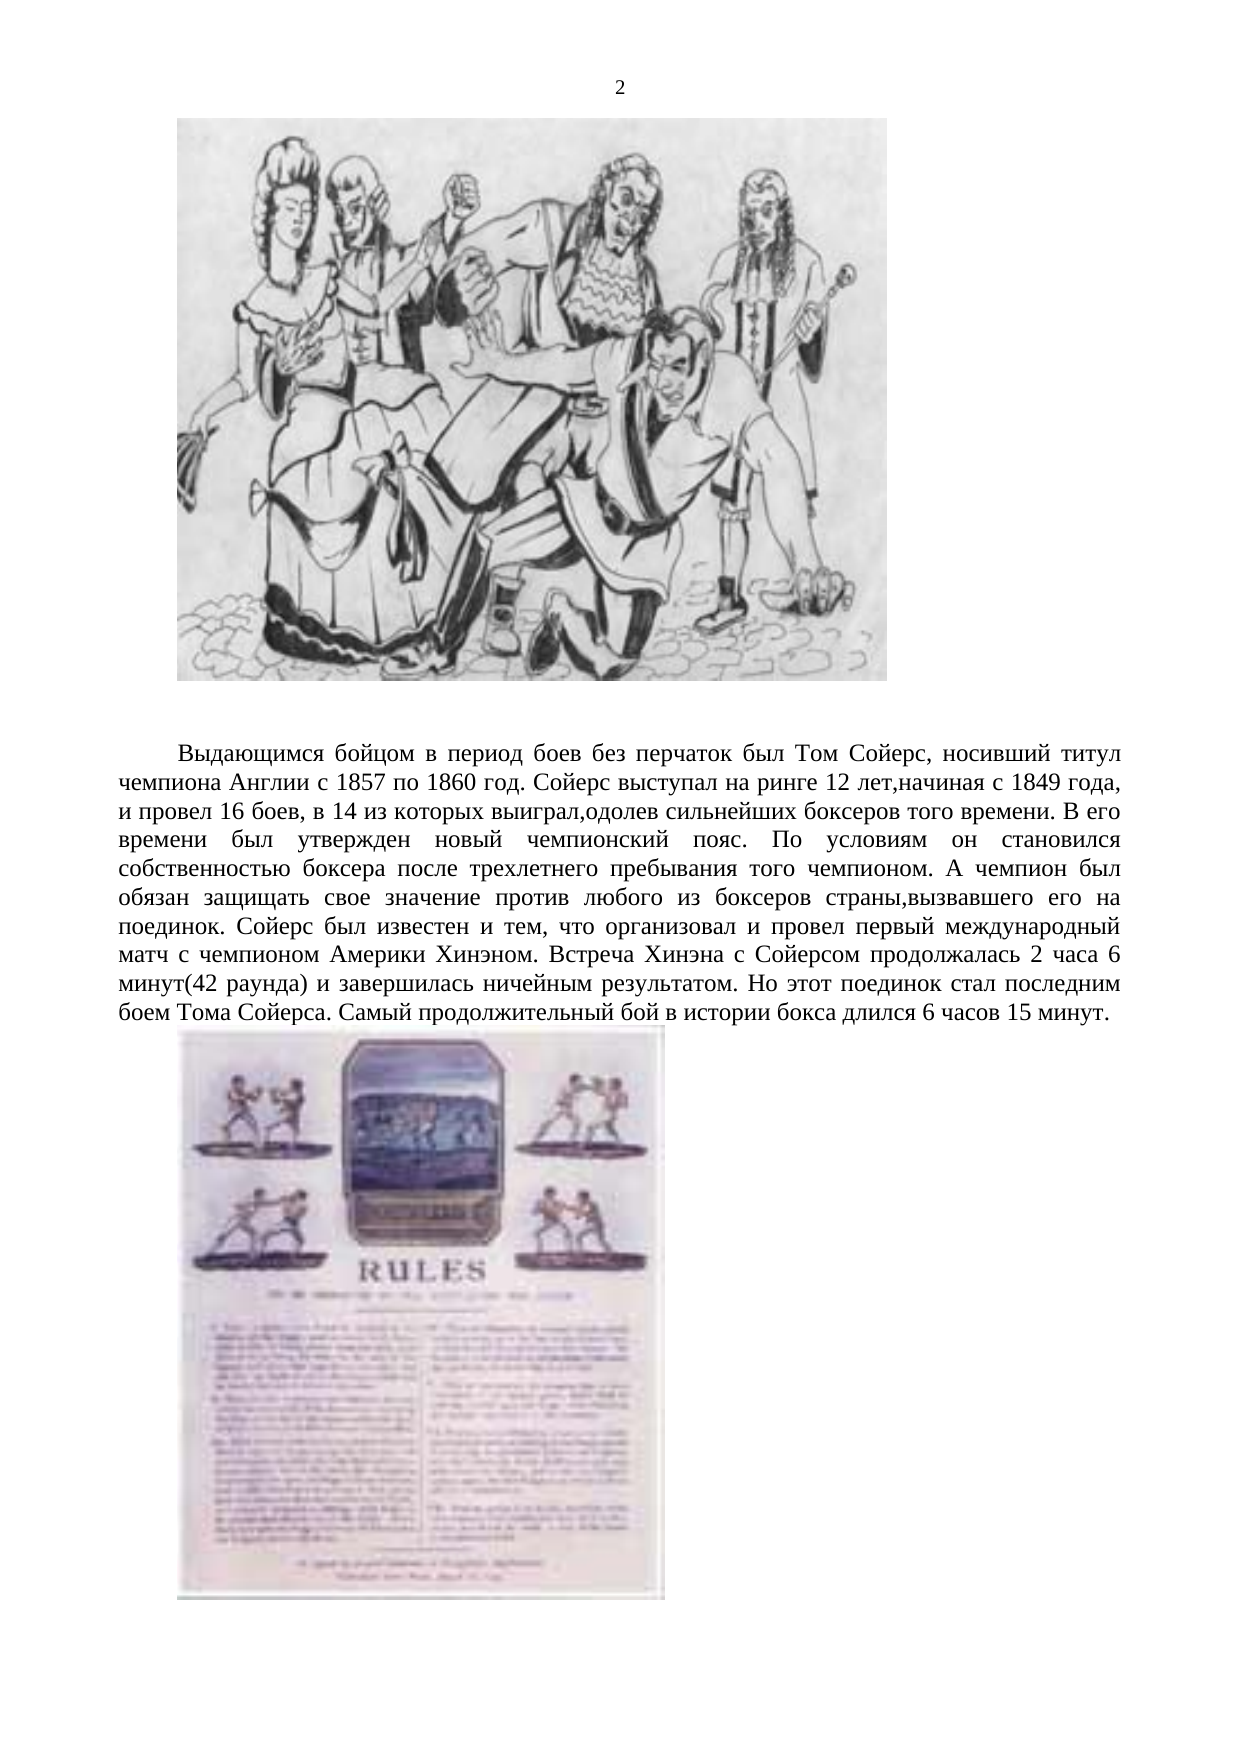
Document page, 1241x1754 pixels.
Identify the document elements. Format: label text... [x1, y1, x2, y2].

picture [177, 1025, 665, 1600]
text Выдающимся бойцом в период боев без перчаток был Том Сойерс, носивший титул чемпиона Англии с 1857 по 1860 год. Сойерс выступал на ринге 12 лет,начиная с 1849 года, и провел 16 боев, в 14 из которых выиграл,одолев сильнейших боксеров того времени. В его времени был утвержден новый чемпионский пояс. По условиям он становился собственностью боксера после трехлетнего пребывания того чемпионом. А чемпион был обязан защищать свое значение против любого из боксеров страны,вызвавшего его на поединок. Сойерс был известен и тем, что организовал и провел первый международный матч с чемпионом Америки Хинэном. Встреча Хинэна с Сойерсом продолжалась 2 часа 6 минут(42 раунда) и завершилась ничейным результатом. Но этот поединок стал последним боем Тома Сойерса. Самый продолжительный бой в истории бокса длился 6 часов 15 минут. [118, 738, 1122, 1026]
picture [177, 118, 887, 681]
